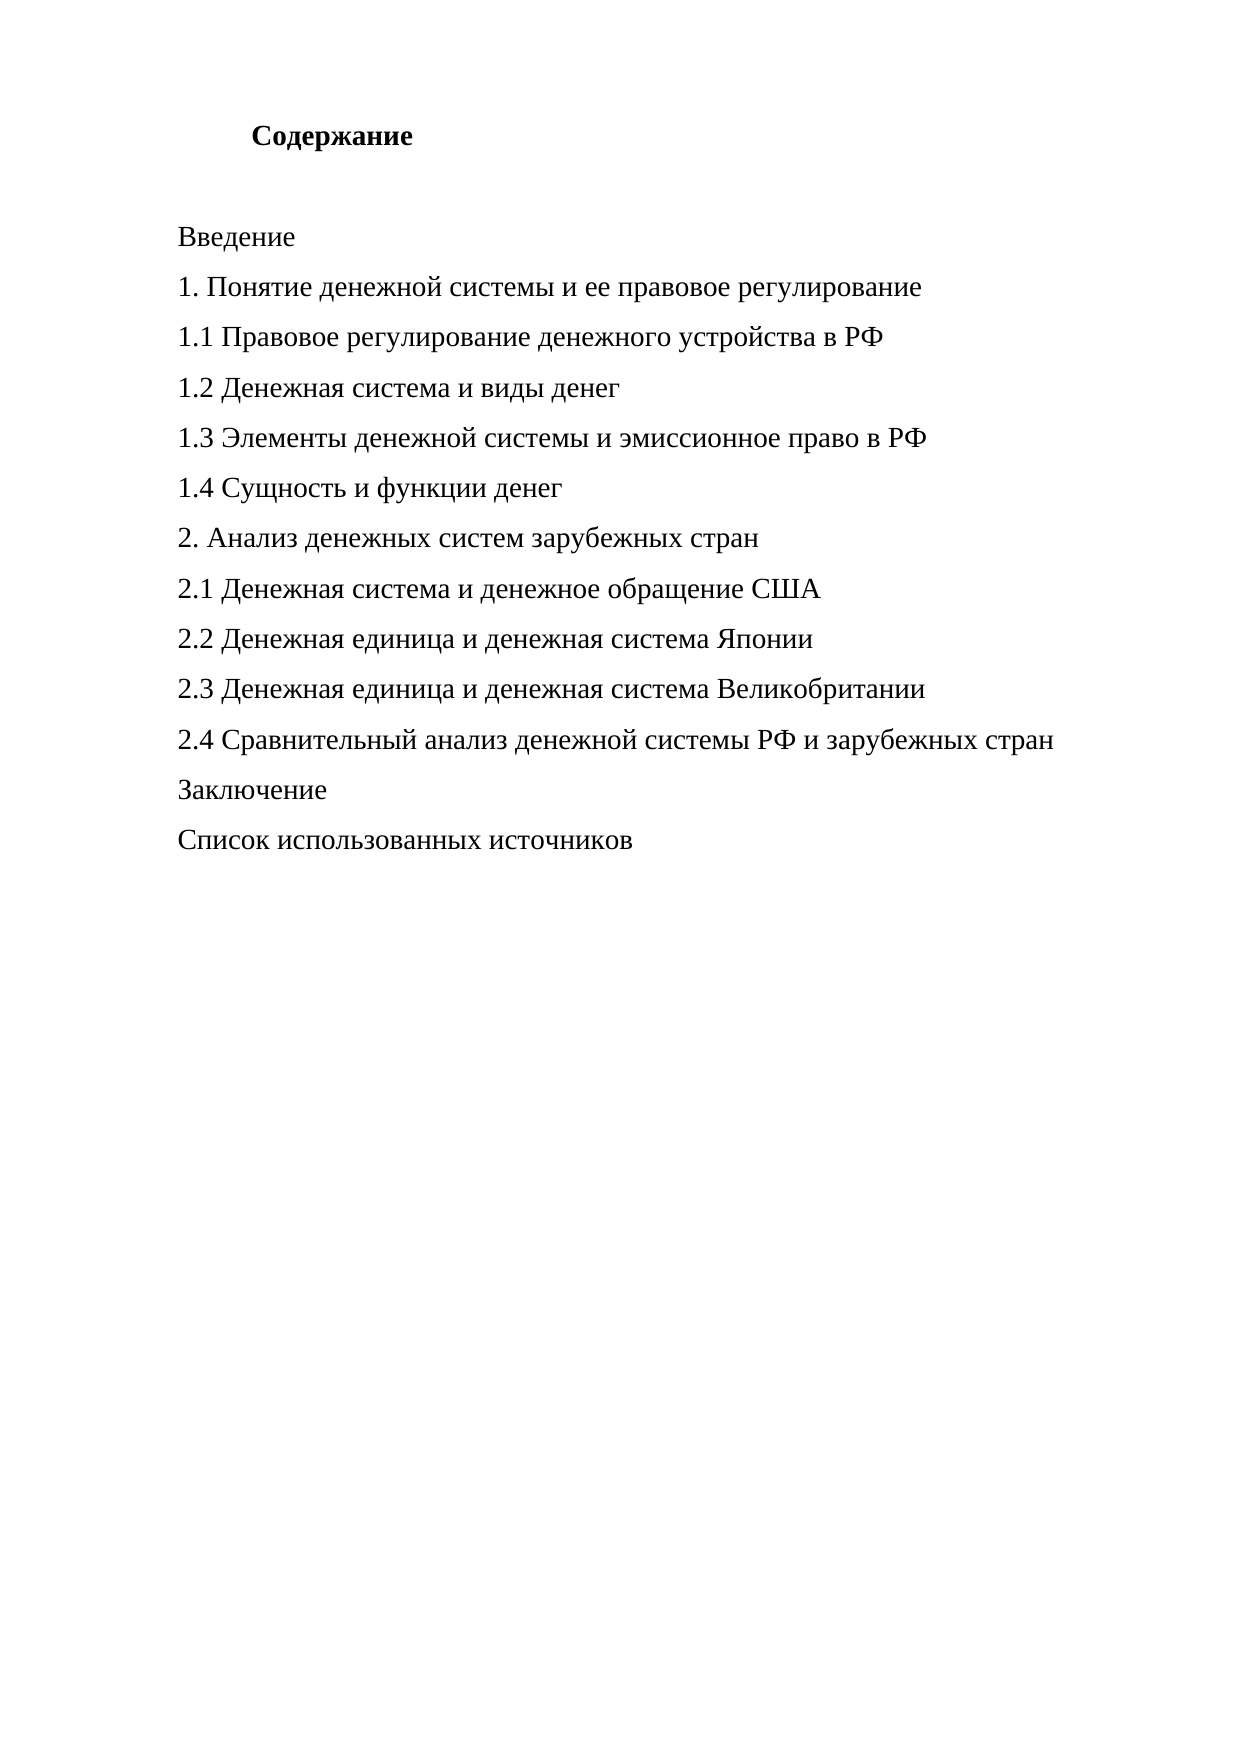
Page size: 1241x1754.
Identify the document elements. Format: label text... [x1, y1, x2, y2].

text Список использованных источников [177, 822, 1152, 856]
text 1.1 Правовое регулирование денежного устройства в РФ [177, 319, 1152, 353]
text 2. Анализ денежных систем зарубежных стран [177, 521, 1152, 554]
text 2.1 Денежная система и денежное обращение США [177, 571, 1152, 604]
text 2.2 Денежная единица и денежная система Японии [177, 621, 1152, 655]
text Содержание [177, 118, 1152, 152]
text 1.2 Денежная система и виды денег [177, 370, 1152, 403]
text Заключение [177, 772, 1152, 806]
text 1. Понятие денежной системы и ее правовое регулирование [177, 269, 1152, 303]
text Введение [177, 219, 1152, 252]
text 2.3 Денежная единица и денежная система Великобритании [177, 672, 1152, 705]
text 2.4 Сравнительный анализ денежной системы РФ и зарубежных стран [177, 722, 1152, 755]
text 1.4 Сущность и функции денег [177, 470, 1152, 504]
text 1.3 Элементы денежной системы и эмиссионное право в РФ [177, 420, 1152, 453]
